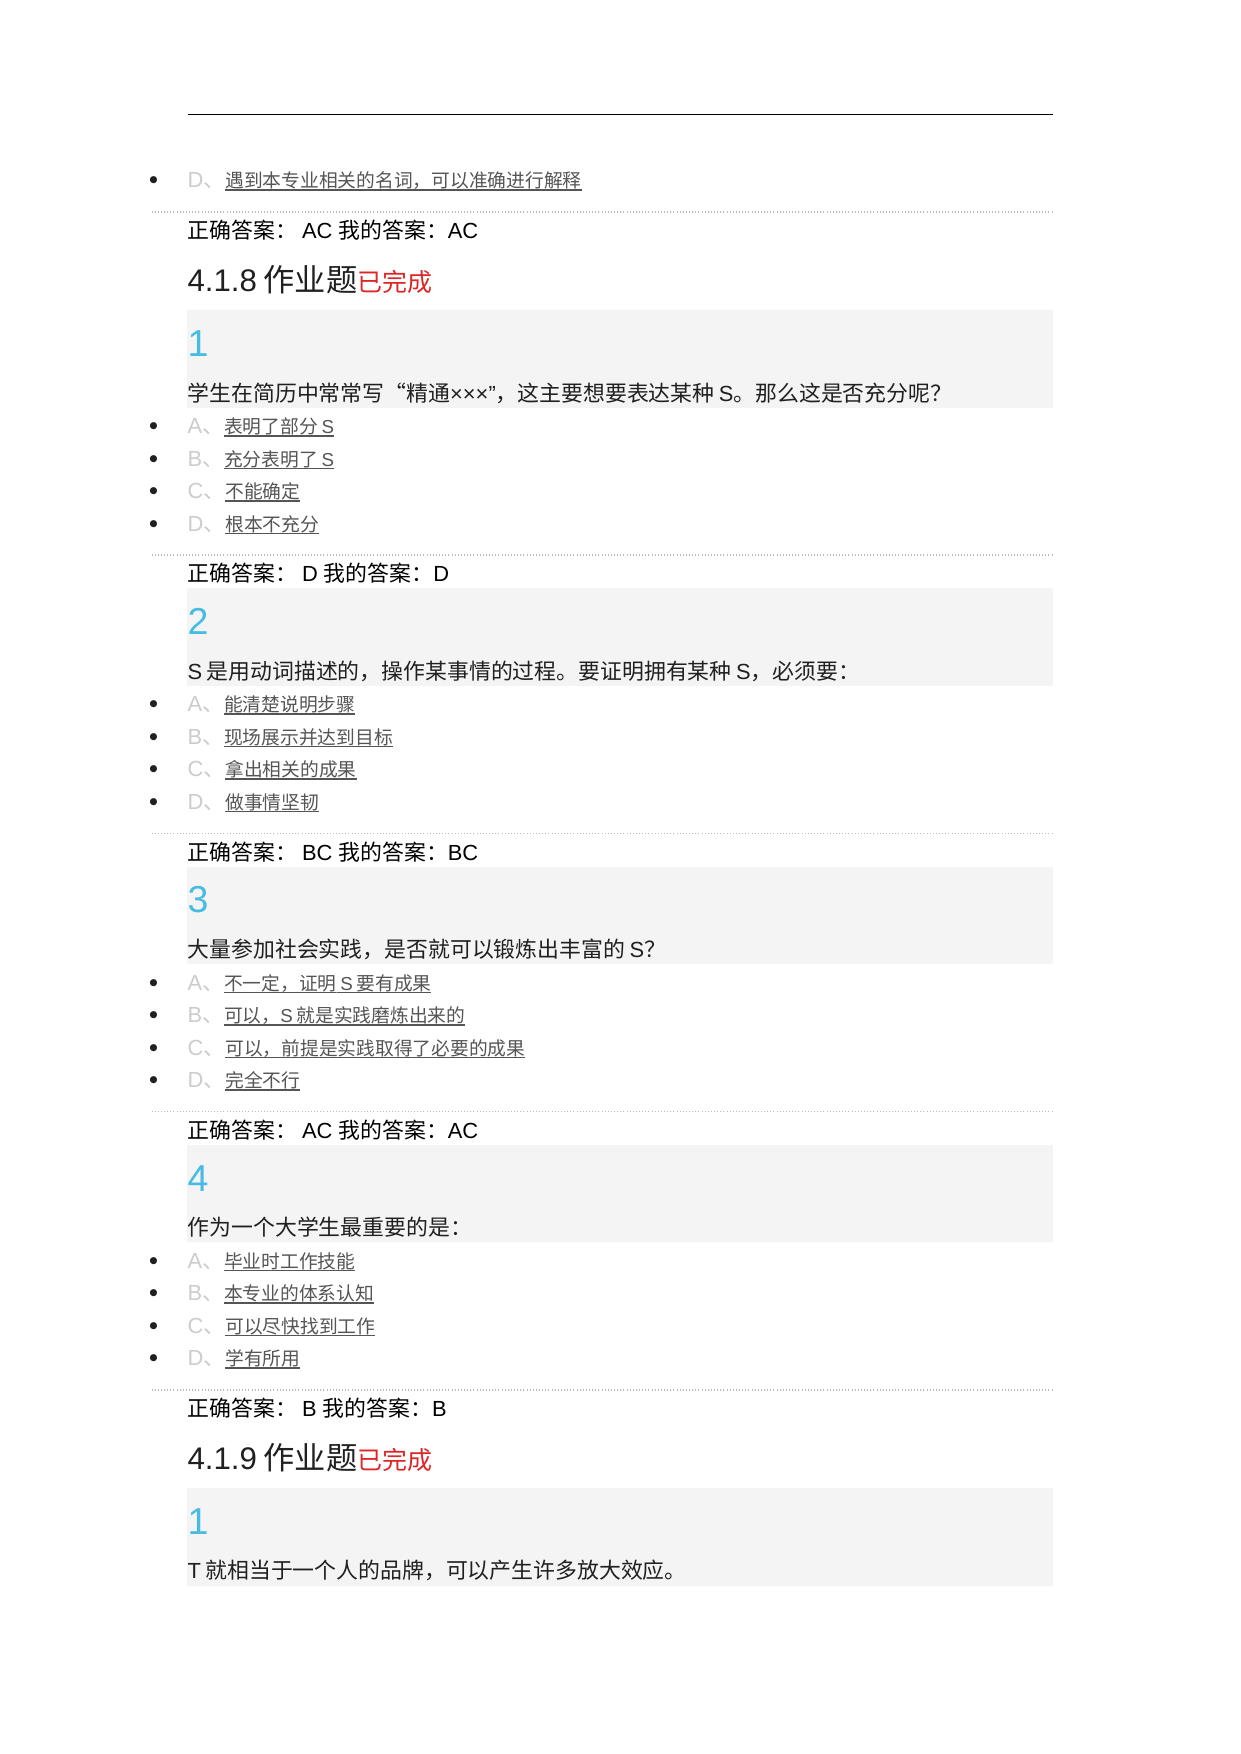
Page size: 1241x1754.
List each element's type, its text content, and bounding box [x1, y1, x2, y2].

text 正确答案： AC 我的答案：AC [187, 213, 1053, 245]
subtitle 4.1.8作业题已完成 [187, 245, 1053, 310]
list D、完全不行 [150, 1062, 1053, 1112]
text 学生在简历中常常写“精通×××”，这主要想要表达某种S。那么这是否充分呢？ [187, 375, 1053, 408]
list B、现场展示并达到目标 [150, 718, 1053, 751]
subtitle 4.1.9作业题已完成 [187, 1423, 1053, 1488]
text 4 [187, 1145, 1053, 1210]
list D、做事情坚韧 [150, 783, 1053, 834]
list A、不一定，证明S要有成果 [150, 964, 1053, 997]
text 2 [187, 588, 1053, 653]
list D、根本不充分 [150, 505, 1053, 556]
list A、表明了部分S [150, 408, 1053, 440]
text 大量参加社会实践，是否就可以锻炼出丰富的S？ [187, 932, 1053, 964]
text 1 [187, 310, 1053, 375]
list B、可以，S就是实践磨炼出来的 [150, 997, 1053, 1029]
list A、能清楚说明步骤 [150, 686, 1053, 718]
text 正确答案： BC 我的答案：BC [187, 834, 1053, 867]
list C、不能确定 [150, 473, 1053, 505]
list D、学有所用 [150, 1340, 1053, 1391]
list D、遇到本专业相关的名词，可以准确进行解释 [150, 162, 1053, 213]
text 正确答案： D 我的答案：D [187, 556, 1053, 588]
list C、可以尽快找到工作 [150, 1307, 1053, 1340]
text 作为一个大学生最重要的是： [187, 1210, 1053, 1242]
text 1 [187, 1488, 1053, 1553]
list B、充分表明了S [150, 440, 1053, 473]
list B、本专业的体系认知 [150, 1275, 1053, 1307]
list A、毕业时工作技能 [150, 1242, 1053, 1275]
text 正确答案： AC 我的答案：AC [187, 1112, 1053, 1145]
text S是用动词描述的，操作某事情的过程。要证明拥有某种S，必须要： [187, 653, 1053, 686]
list C、拿出相关的成果 [150, 751, 1053, 783]
text T就相当于一个人的品牌，可以产生许多放大效应。 [187, 1553, 1053, 1586]
text 正确答案： B 我的答案：B [187, 1391, 1053, 1423]
text 3 [187, 867, 1053, 932]
list C、可以，前提是实践取得了必要的成果 [150, 1029, 1053, 1062]
